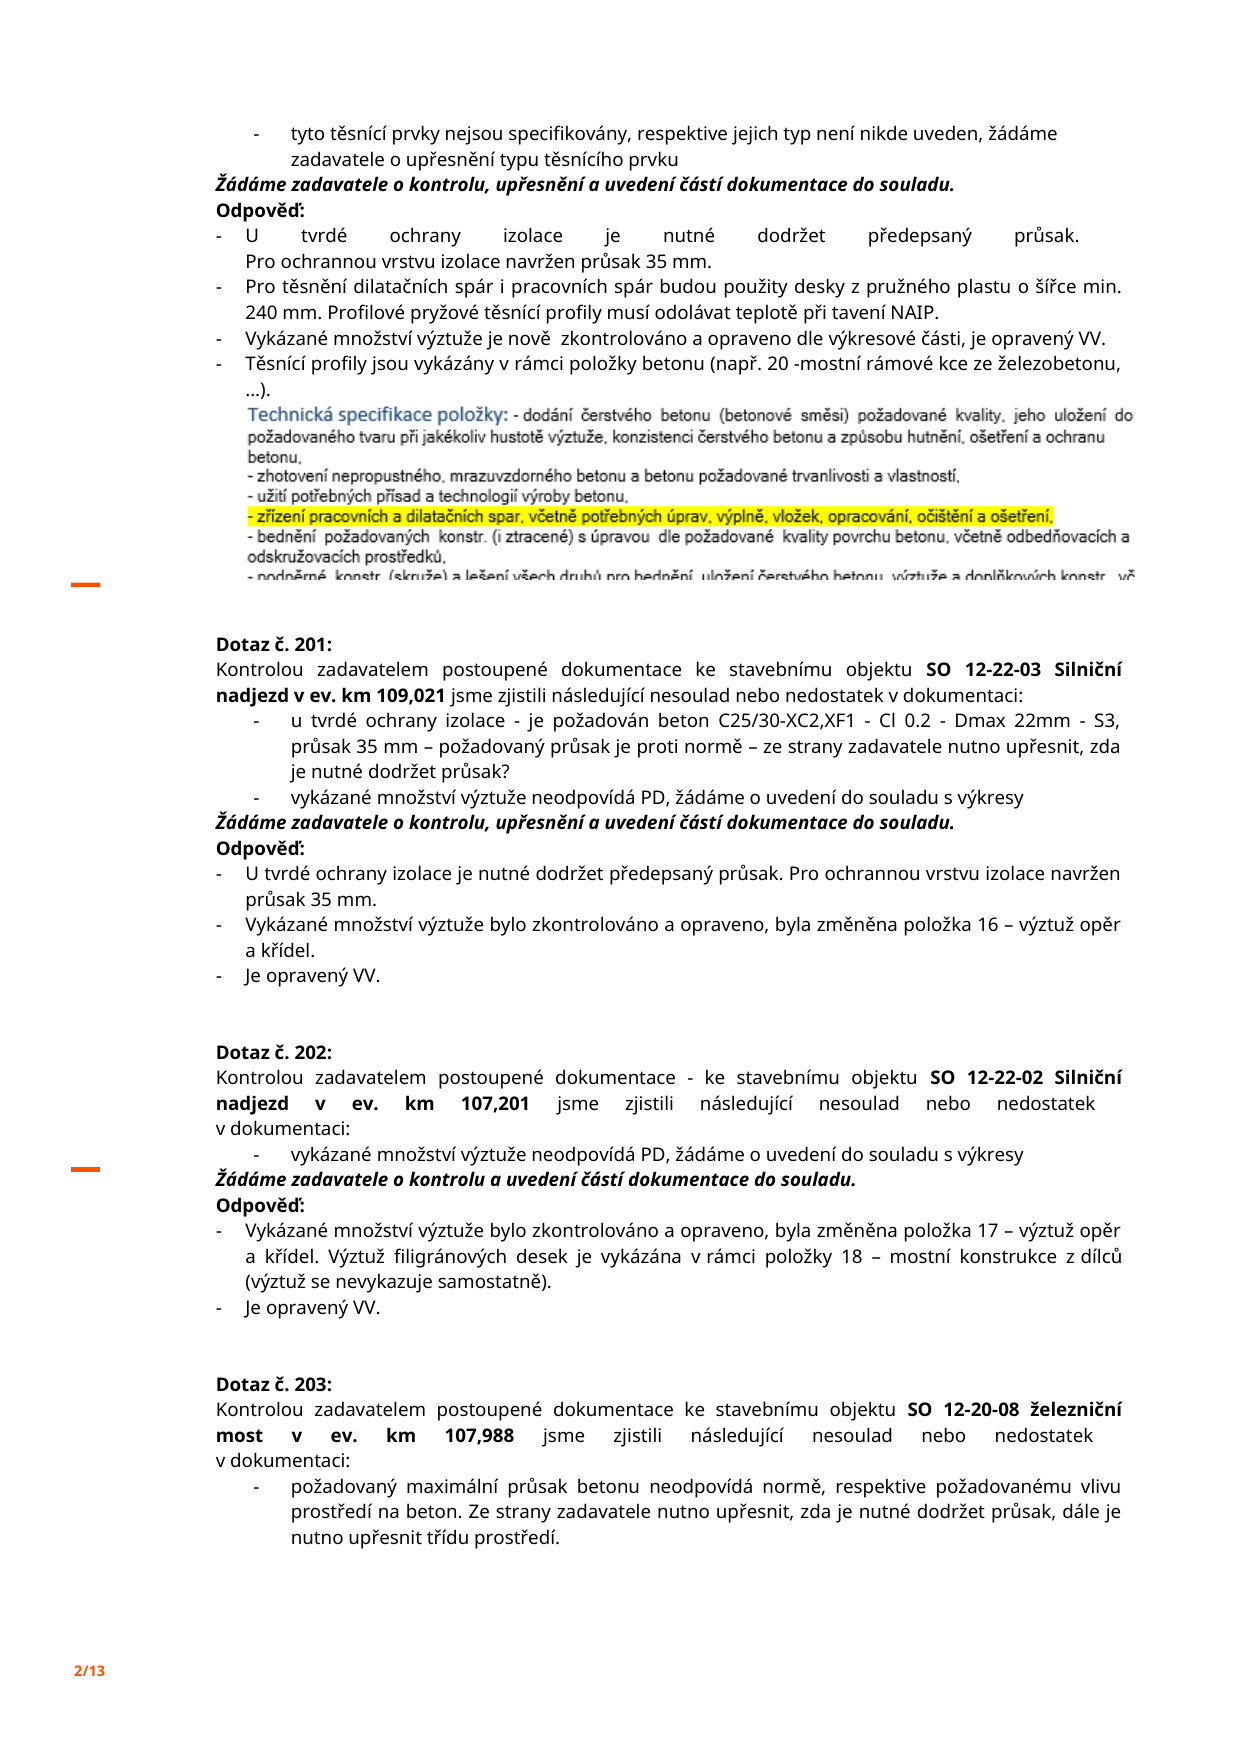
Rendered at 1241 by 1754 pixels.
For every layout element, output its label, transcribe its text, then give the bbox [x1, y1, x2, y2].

list Vykázané množství výztuže bylo zkontrolováno a opraveno, byla změněna položka 17 – výztuž opěr a křídel. Výztuž filigránových desek je vykázána v rámci položky 18 – mostní konstrukce z dílců (výztuž se nevykazuje samostatně). [216, 1218, 1122, 1294]
text Kontrolou zadavatelem postoupené dokumentace ke stavebnímu objektu SO 12-20-08 železniční most v ev. km 107,988 jsme zjistili následující nesoulad nebo nedostatek v dokumentaci: [216, 1396, 1122, 1473]
text Kontrolou zadavatelem postoupené dokumentace ke stavebnímu objektu SO 12-22-03 Silniční nadjezd v ev. km 109,021 jsme zjistili následující nesoulad nebo nedostatek v dokumentaci: [216, 656, 1122, 707]
list vykázané množství výztuže neodpovídá PD, žádáme o uvedení do souladu s výkresy [253, 1141, 1122, 1167]
list u tvrdé ochrany izolace - je požadován beton C25/30-XC2,XF1 - Cl 0.2 - Dmax 22mm - S3, průsak 35 mm – požadovaný průsak je proti normě – ze strany zadavatele nutno upřesnit, zda je nutné dodržet průsak? [253, 707, 1122, 784]
list Pro těsnění dilatačních spár i pracovních spár budou použity desky z pružného plastu o šířce min. 240 mm. Profilové pryžové těsnící profily musí odolávat teplotě při tavení NAIP. [216, 274, 1122, 325]
text Kontrolou zadavatelem postoupené dokumentace - ke stavebnímu objektu SO 12-22-02 Silniční nadjezd v ev. km 107,201 jsme zjistili následující nesoulad nebo nedostatek v dokumentaci: [216, 1065, 1122, 1141]
list tyto těsnící prvky nejsou specifikovány, respektive jejich typ není nikde uveden, žádáme zadavatele o upřesnění typu těsnícího prvku [253, 121, 1122, 172]
text Žádáme zadavatele o kontrolu a uvedení částí dokumentace do souladu. [216, 1167, 1122, 1192]
text Žádáme zadavatele o kontrolu, upřesnění a uvedení částí dokumentace do souladu. [216, 809, 1122, 835]
list vykázané množství výztuže neodpovídá PD, žádáme o uvedení do souladu s výkresy [253, 784, 1122, 809]
list U tvrdé ochrany izolace je nutné dodržet předepsaný průsak. Pro ochrannou vrstvu izolace navržen průsak 35 mm. [216, 223, 1122, 274]
text Odpověď: [216, 835, 1122, 861]
list Vykázané množství výztuže bylo zkontrolováno a opraveno, byla změněna položka 16 – výztuž opěr a křídel. [216, 912, 1122, 963]
text Dotaz č. 202: [216, 1039, 1122, 1065]
list Je opravený VV. [216, 1294, 1122, 1320]
text Dotaz č. 201: [216, 631, 1122, 656]
list Je opravený VV. [216, 963, 1122, 988]
picture [245, 401, 1152, 580]
list požadovaný maximální průsak betonu neodpovídá normě, respektive požadovanému vlivu prostředí na beton. Ze strany zadavatele nutno upřesnit, zda je nutné dodržet průsak, dále je nutno upřesnit třídu prostředí. [253, 1473, 1122, 1549]
text Odpověď: [216, 1192, 1122, 1218]
text Odpověď: [216, 197, 1122, 223]
list Vykázané množství výztuže je nově zkontrolováno a opraveno dle výkresové části, je opravený VV. [216, 325, 1122, 350]
text Dotaz č. 203: [216, 1371, 1122, 1396]
list U tvrdé ochrany izolace je nutné dodržet předepsaný průsak. Pro ochrannou vrstvu izolace navržen průsak 35 mm. [216, 861, 1122, 912]
text Žádáme zadavatele o kontrolu, upřesnění a uvedení částí dokumentace do souladu. [216, 172, 1122, 197]
